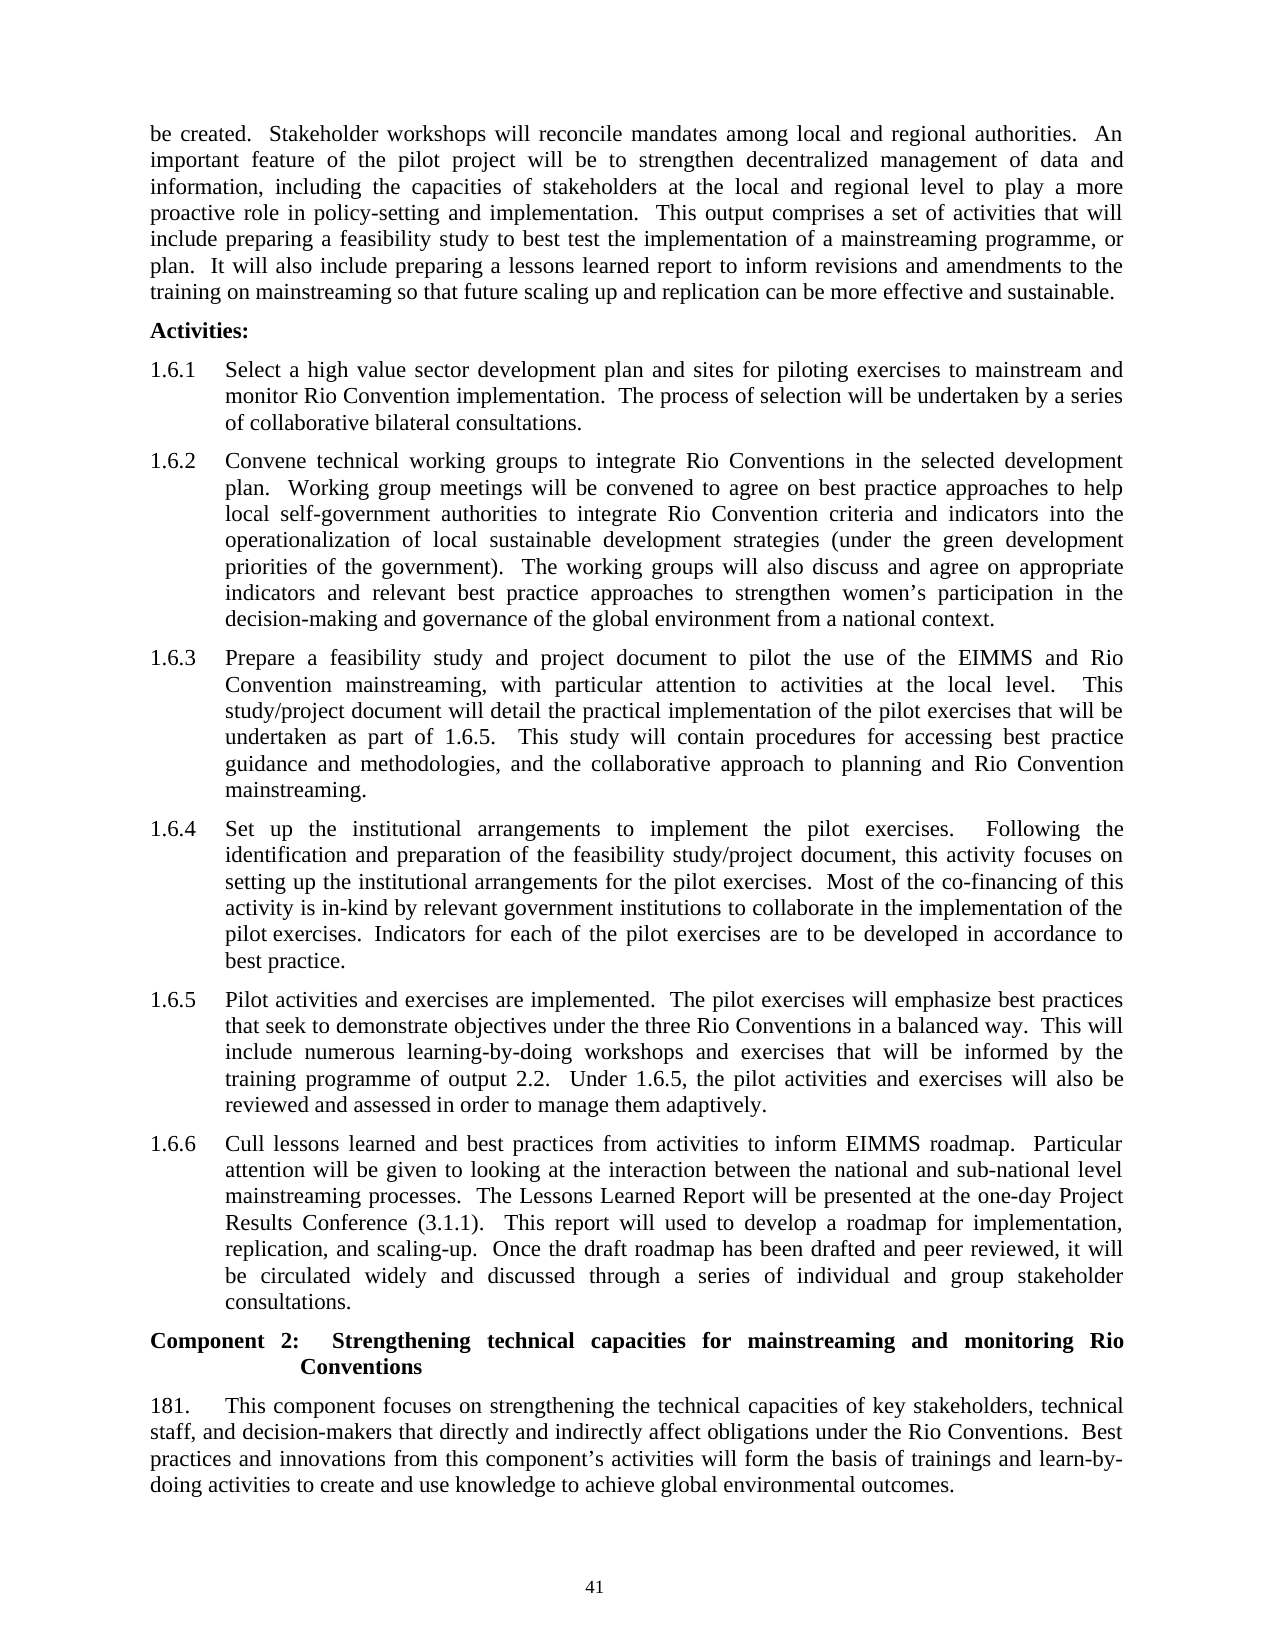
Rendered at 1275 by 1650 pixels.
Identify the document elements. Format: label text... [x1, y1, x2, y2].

text 1.6.3 Prepare a feasibility study and project document to pilot the use of the EIMMS and Rio Convention mainstreaming, with particular attention to activities at the local level. This study/project document will detail the practical implementation of the pilot exercises that will be undertaken as part of 1.6.5. This study will contain procedures for accessing best practice guidance and methodologies, and the collaborative approach to planning and Rio Convention mainstreaming. [150, 644, 1125, 802]
text This component focuses on strengthening the technical capacities of key stakeholders, technical staff, and decision-makers that directly and indirectly affect obligations under the Rio Conventions. Best practices and innovations from this component’s activities will form the basis of trainings and learn-by-doing activities to create and use knowledge to achieve global environmental outcomes. [150, 1392, 1125, 1497]
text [150, 120, 1125, 304]
text 1.6.4 Set up the institutional arrangements to implement the pilot exercises. Following the identification and preparation of the feasibility study/project document, this activity focuses on setting up the institutional arrangements for the pilot exercises. Most of the co-financing of this activity is in-kind by relevant government institutions to collaborate in the implementation of the pilot exercises. Indicators for each of the pilot exercises are to be developed in accordance to best practice. [150, 815, 1125, 973]
text Component 2: Strengthening technical capacities for mainstreaming and monitoring Rio Conventions [150, 1327, 1125, 1379]
text 1.6.2 Convene technical working groups to integrate Rio Conventions in the selected development plan. Working group meetings will be convened to agree on best practice approaches to help local self-government authorities to integrate Rio Convention criteria and indicators into the operationalization of local sustainable development strategies (under the green development priorities of the government). The working groups will also discuss and agree on appropriate indicators and relevant best practice approaches to strengthen women’s participation in the decision-making and governance of the global environment from a national context. [150, 447, 1125, 632]
text 1.6.5 Pilot activities and exercises are implemented. The pilot exercises will emphasize best practices that seek to demonstrate objectives under the three Rio Conventions in a balanced way. This will include numerous learning-by-doing workshops and exercises that will be informed by the training programme of output 2.2. Under 1.6.5, the pilot activities and exercises will also be reviewed and assessed in order to manage them adaptively. [150, 986, 1125, 1117]
text Activities: [150, 317, 1125, 343]
text 1.6.1 Select a high value sector development plan and sites for piloting exercises to mainstream and monitor Rio Convention implementation. The process of selection will be undertaken by a series of collaborative bilateral consultations. [150, 356, 1125, 435]
text 1.6.6 Cull lessons learned and best practices from activities to inform EIMMS roadmap. Particular attention will be given to looking at the interaction between the national and sub-national level mainstreaming processes. The Lessons Learned Report will be presented at the one-day Project Results Conference (3.1.1). This report will used to develop a roadmap for implementation, replication, and scaling-up. Once the draft roadmap has been drafted and peer reviewed, it will be circulated widely and discussed through a series of individual and group stakeholder consultations. [150, 1130, 1125, 1314]
